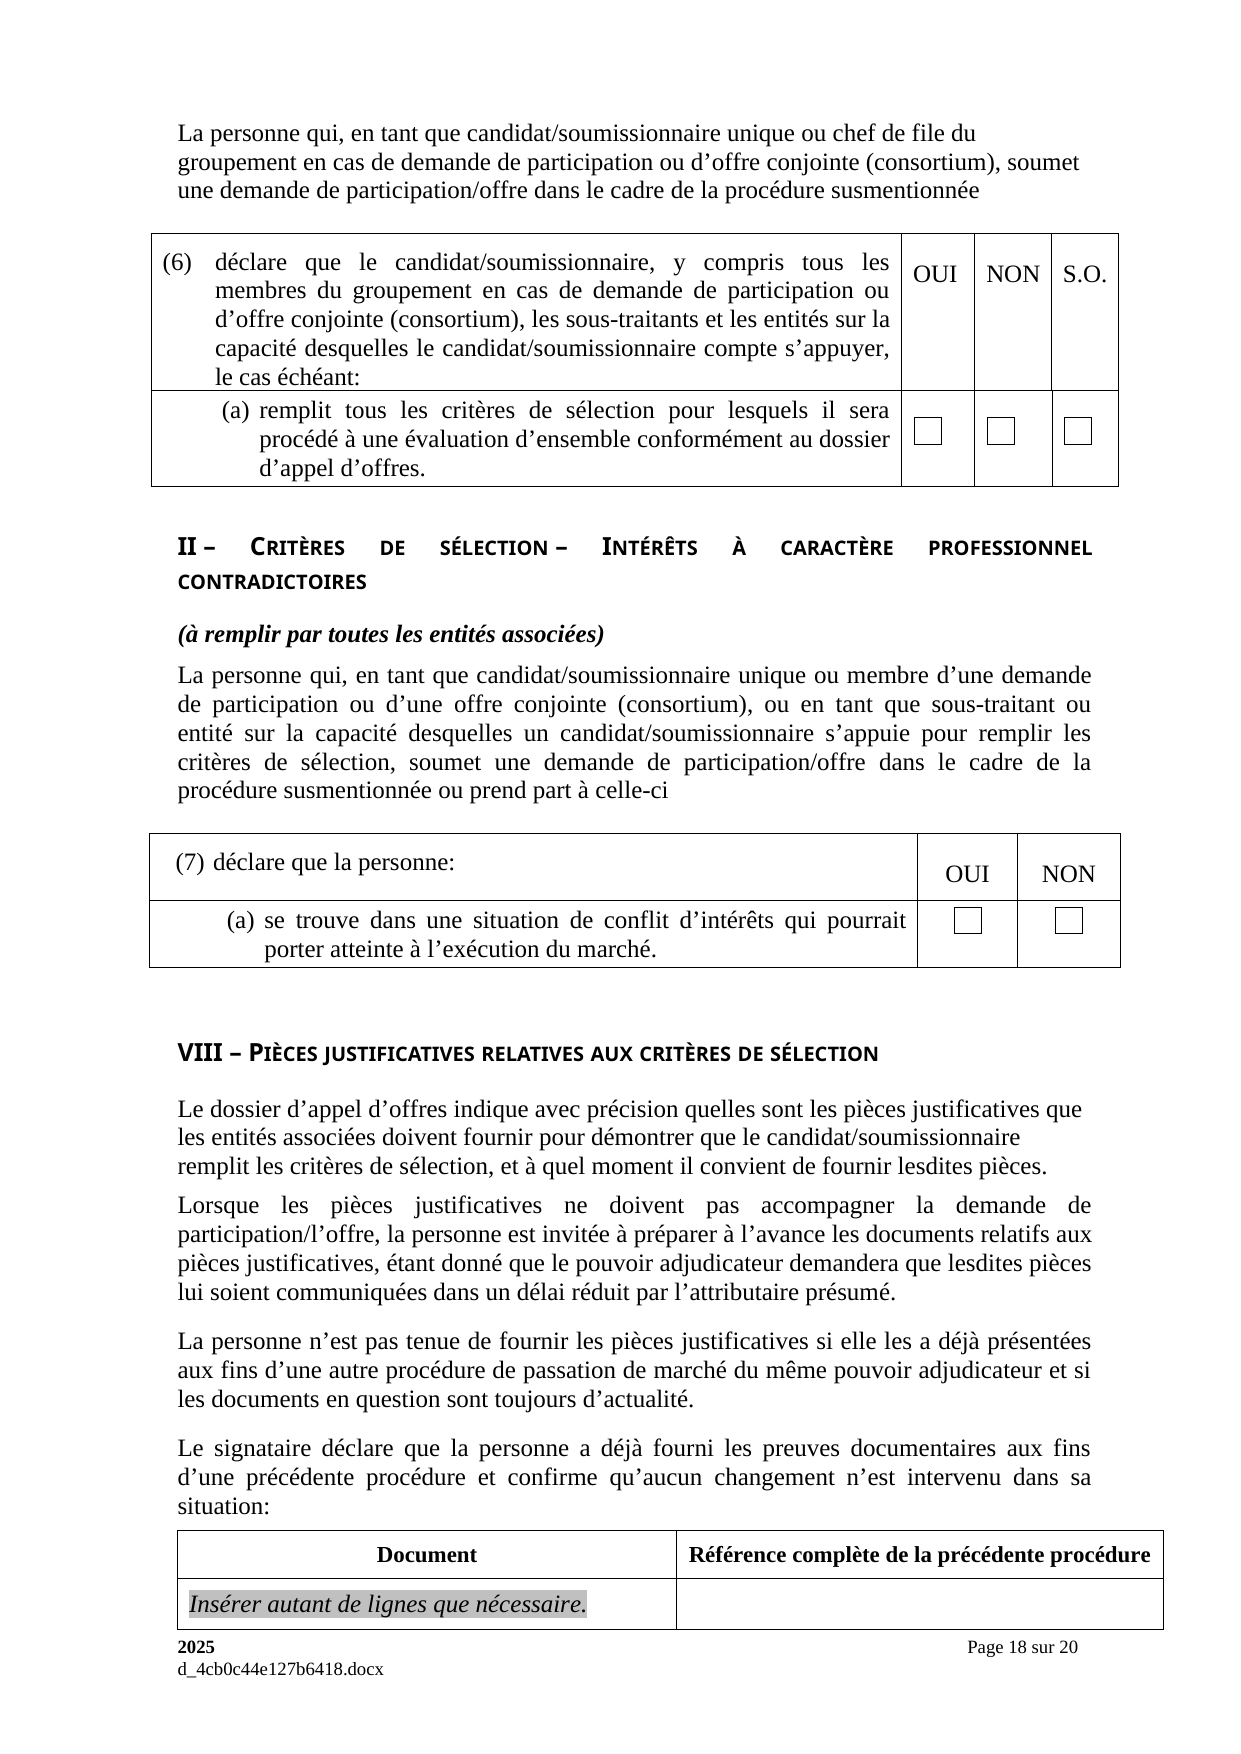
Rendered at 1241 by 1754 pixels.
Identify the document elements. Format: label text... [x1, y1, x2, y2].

table_cell [677, 1579, 1163, 1629]
table_header NON [1018, 834, 1120, 900]
table_cell Insérer autant de lignes que nécessaire. [178, 1579, 676, 1629]
table_header Référence complète de la précédente procédure [677, 1531, 1163, 1578]
table_header déclare que la personne: [150, 834, 917, 900]
table_cell [902, 391, 974, 486]
table_header OUI [918, 834, 1017, 900]
text La personne qui, en tant que candidat/soumissionnaire unique ou membre d’une demande de participation ou d’une offre conjointe (consortium), ou en tant que sous-traitant ou entité sur la capacité desquelles un candidat/soumissionnaire s’appuie pour remplir les critères de sélection, soumet une demande de participation/offre dans le cadre de la procédure susmentionnée ou prend part à celle-ci [177, 661, 1092, 804]
text Lorsque les pièces justificatives ne doivent pas accompagner la demande de participation/l’offre, la personne est invitée à préparer à l’avance les documents relatifs aux pièces justificatives, étant donné que le pouvoir adjudicateur demandera que lesdites pièces lui soient communiquées dans un délai réduit par l’attributaire présumé. [177, 1190, 1092, 1305]
table_cell [918, 901, 1017, 967]
text II – Critères de sélection – Intérêts à caractère professionnel contradictoires [177, 528, 1092, 596]
table_cell se trouve dans une situation de conflit d’intérêts qui pourrait porter atteinte à l’exécution du marché. [150, 901, 917, 967]
text La personne n’est pas tenue de fournir les pièces justificatives si elle les a déjà présentées aux fins d’une autre procédure de passation de marché du même pouvoir adjudicateur et si les documents en question sont toujours d’actualité. [177, 1326, 1092, 1412]
table_header Document [178, 1531, 676, 1578]
table_cell remplit tous les critères de sélection pour lesquels il sera procédé à une évaluation d’ensemble conformément au dossier d’appel d’offres. [152, 391, 901, 486]
table_header NON [975, 234, 1051, 390]
table_cell [1053, 391, 1118, 486]
text VIII – Pièces justificatives relatives aux critères de sélection [177, 1034, 1092, 1069]
table_header OUI [902, 234, 974, 390]
table_cell [1018, 901, 1120, 967]
text La personne qui, en tant que candidat/soumissionnaire unique ou chef de file du groupement en cas de demande de participation ou d’offre conjointe (consortium), soumet une demande de participation/offre dans le cadre de la procédure susmentionnée [177, 118, 1092, 204]
table_header S.O. [1052, 234, 1118, 390]
table_cell [975, 391, 1052, 486]
text Le dossier d’appel d’offres indique avec précision quelles sont les pièces justificatives que les entités associées doivent fournir pour démontrer que le candidat/soumissionnaire remplit les critères de sélection, et à quel moment il convient de fournir lesdites pièces. [177, 1094, 1092, 1180]
text Le signataire déclare que la personne a déjà fourni les preuves documentaires aux fins d’une précédente procédure et confirme qu’aucun changement n’est intervenu dans sa situation: [177, 1433, 1092, 1519]
table_header déclare que le candidat/soumissionnaire, y compris tous les membres du groupement en cas de demande de participation ou d’offre conjointe (consortium), les sous-traitants et les entités sur la capacité desquelles le candidat/soumissionnaire compte s’appuyer, le cas échéant: [152, 234, 901, 390]
text (à remplir par toutes les entités associées) [177, 619, 1092, 648]
